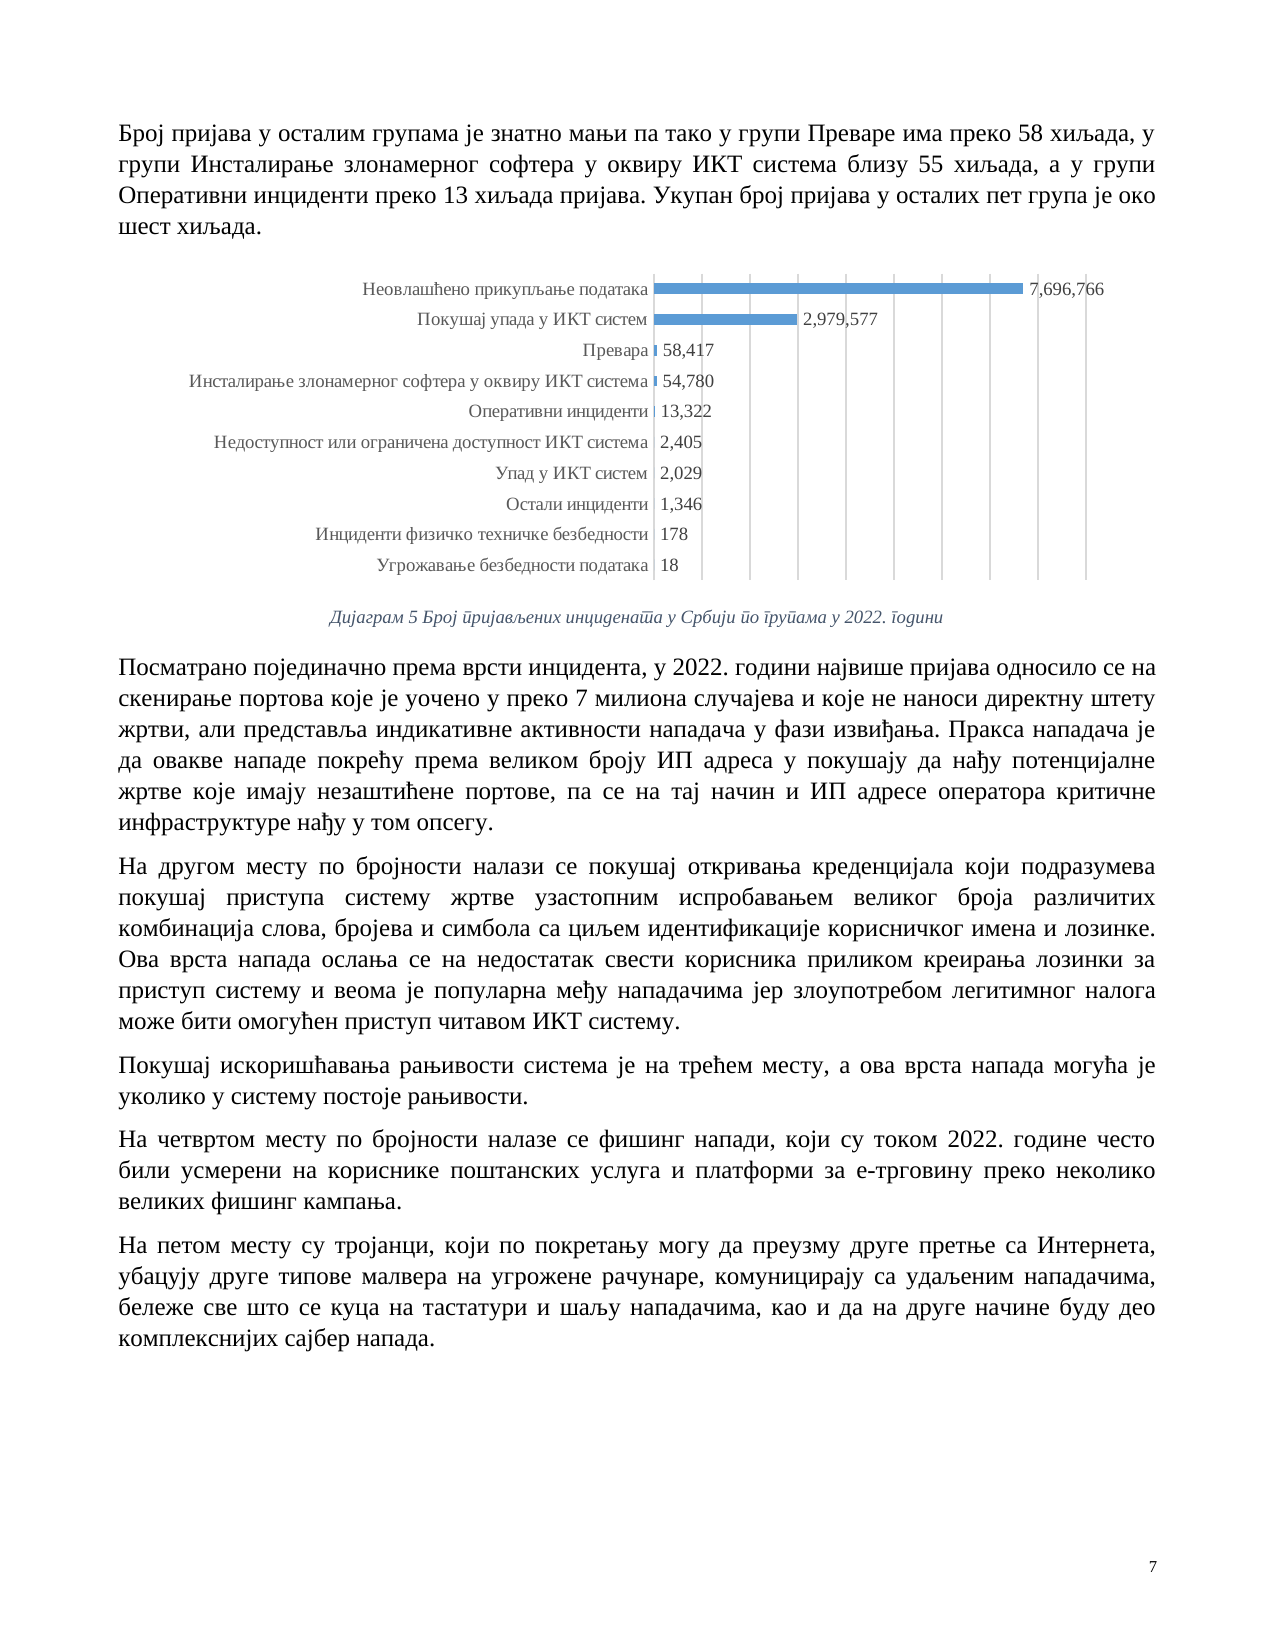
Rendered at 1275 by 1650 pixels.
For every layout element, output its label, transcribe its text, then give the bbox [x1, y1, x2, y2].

text На четвртом месту по бројности налазе се фишинг напади, који су током 2022. године често били усмерени на кориснике поштанских услуга и платформи за е-трговину преко неколико великих фишинг кампања. [118, 1124, 1157, 1215]
text Дијаграм 5 Број пријављених инцидената у Србији по групама у 2022. години [118, 606, 1157, 627]
text На петом месту су тројанци, који по покретању могу да преузму друге претње са Интернета, убацују друге типове малвера на угрожене рачунаре, комуницирају са удаљеним нападачима, бележе све што се куца на тастатури и шаљу нападачима, као и да на друге начине буду део комплекснијих сајбер напада. [118, 1230, 1157, 1352]
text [118, 118, 1157, 240]
text На другом месту по бројности налази се покушај откривања креденцијала који подразумева покушај приступа систему жртве узастопним испробавањем великог броја различитих комбинација слова, бројева и симбола са циљем идентификације корисничког имена и лозинке. Ова врста напада ослања се на недостатак свести корисника приликом креирања лозинки за приступ систему и веома је популарна међу нападачима јер злоупотребом легитимног налога може бити омогућен приступ читавом ИКТ систему. [118, 851, 1157, 1035]
text Покушај искоришћавања рањивости система је на трећем месту, а ова врста напада могућа је уколико у систему постоје рањивости. [118, 1050, 1157, 1109]
text Посматрано појединачно према врсти инцидента, у 2022. години највише пријава односило се на скенирање портова које је уочено у преко 7 милиона случајева и које не наноси директну штету жртви, али представља индикативне активности нападача у фази извиђања. Пракса нападача је да овакве нападе покрећу према великом броју ИП адреса у покушају да нађу потенцијалне жртве које имају незаштићене портове, па се на тај начин и ИП адресе оператора критичне инфраструктуре нађу у том опсегу. [118, 652, 1157, 836]
